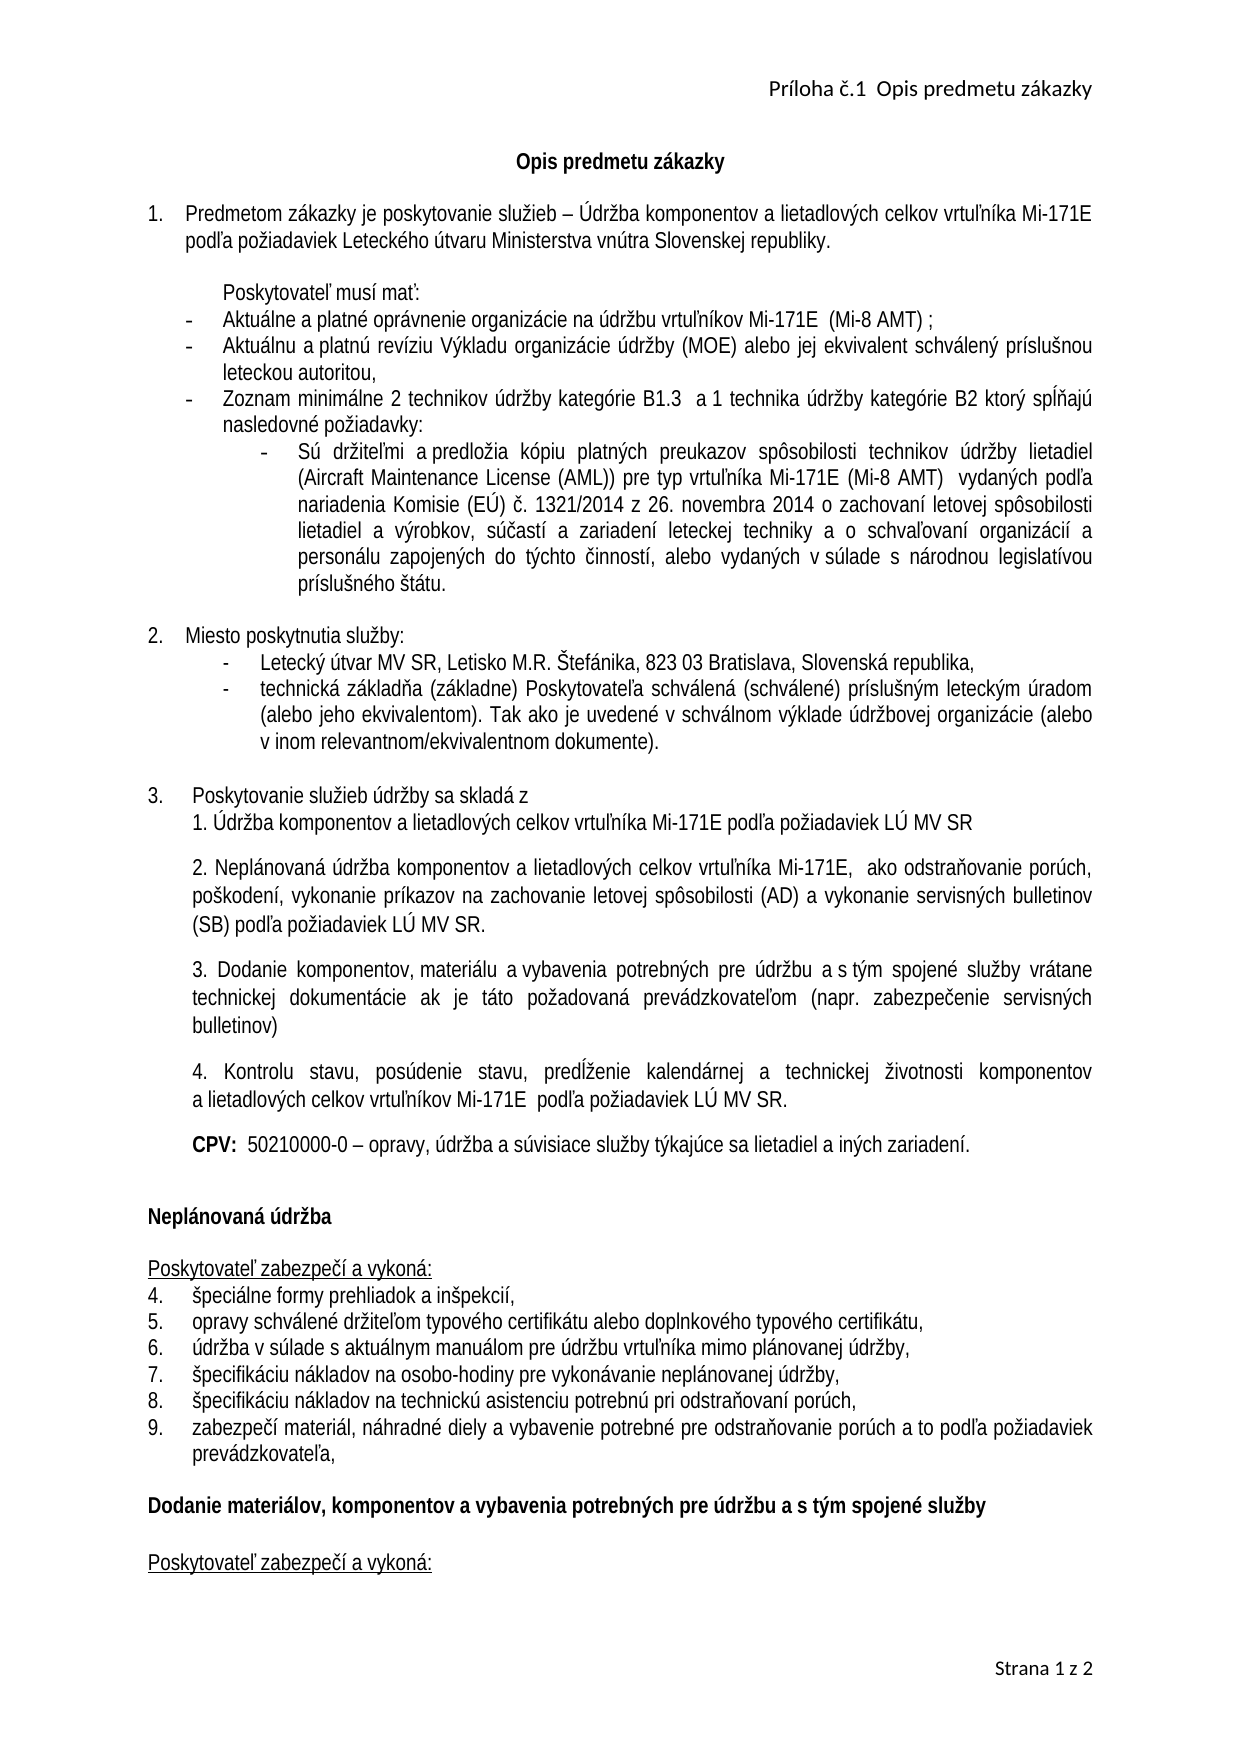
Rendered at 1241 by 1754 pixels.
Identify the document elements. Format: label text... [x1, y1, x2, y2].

list Letecký útvar MV SR, Letisko M.R. Štefánika, 823 03 Bratislava, Slovenská republika, [223, 649, 1093, 675]
text Poskytovateľ musí mať: [223, 279, 1093, 306]
text 2. Neplánovaná údržba komponentov a lietadlových celkov vrtuľníka Mi-171E, ako odstraňovanie porúch, poškodení, vykonanie príkazov na zachovanie letovej spôsobilosti (AD) a vykonanie servisných bulletinov (SB) podľa požiadaviek LÚ MV SR. [192, 854, 1093, 937]
text Neplánovaná údržba [148, 1203, 1093, 1229]
list Aktuálnu a platnú revíziu Výkladu organizácie údržby (MOE) alebo jej ekvivalent schválený príslušnou leteckou autoritou, [185, 332, 1093, 385]
list Poskytovateľ zabezpečí a vykoná: [148, 1549, 1093, 1576]
list údržba v súlade s aktuálnym manuálom pre údržbu vrtuľníka mimo plánovanej údržby, [148, 1334, 1093, 1361]
list Zoznam minimálne 2 technikov údržby kategórie B1.3 a 1 technika údržby kategórie B2 ktorý spĺňajú nasledovné požiadavky: [185, 385, 1093, 438]
list Predmetom zákazky je poskytovanie služieb – Údržba komponentov a lietadlových celkov vrtuľníka Mi-171E podľa požiadaviek Leteckého útvaru Ministerstva vnútra Slovenskej republiky. [148, 200, 1093, 253]
list Sú držiteľmi a predložia kópiu platných preukazov spôsobilosti technikov údržby lietadiel (Aircraft Maintenance License (AML)) pre typ vrtuľníka Mi-171E (Mi-8 AMT) vydaných podľa nariadenia Komisie (EÚ) č. 1321/2014 z 26. novembra 2014 o zachovaní letovej spôsobilosti lietadiel a výrobkov, súčastí a zariadení leteckej techniky a o schvaľovaní organizácií a personálu zapojených do týchto činností, alebo vydaných v súlade s národnou legislatívou príslušného štátu. [260, 438, 1093, 596]
list opravy schválené držiteľom typového certifikátu alebo doplnkového typového certifikátu, [148, 1308, 1093, 1334]
text 4. Kontrolu stavu, posúdenie stavu, predĺženie kalendárnej a technickej životnosti komponentov a lietadlových celkov vrtuľníkov Mi-171E podľa požiadaviek LÚ MV SR. [192, 1058, 1093, 1112]
text 1. Údržba komponentov a lietadlových celkov vrtuľníka Mi-171E podľa požiadaviek LÚ MV SR [148, 808, 1093, 835]
text Poskytovateľ zabezpečí a vykoná: [148, 1255, 1093, 1282]
list Miesto poskytnutia služby: [148, 622, 1093, 649]
list Dodanie materiálov, komponentov a vybavenia potrebných pre údržbu a s tým spojené služby [148, 1492, 1093, 1519]
list špecifikáciu nákladov na technickú asistenciu potrebnú pri odstraňovaní porúch, [148, 1387, 1093, 1413]
text CPV: 50210000-0 – opravy, údržba a súvisiace služby týkajúce sa lietadiel a iných zariadení. [192, 1131, 1093, 1157]
list zabezpečí materiál, náhradné diely a vybavenie potrebné pre odstraňovanie porúch a to podľa požiadaviek prevádzkovateľa, [148, 1413, 1093, 1466]
text 3. Dodanie komponentov, materiálu a vybavenia potrebných pre údržbu a s tým spojené služby vrátane technickej dokumentácie ak je táto požadovaná prevádzkovateľom (napr. zabezpečenie servisných bulletinov) [192, 956, 1093, 1039]
list špecifikáciu nákladov na osobo-hodiny pre vykonávanie neplánovanej údržby, [148, 1361, 1093, 1387]
list Aktuálne a platné oprávnenie organizácie na údržbu vrtuľníkov Mi-171E (Mi-8 AMT) ; [185, 306, 1093, 332]
list technická základňa (základne) Poskytovateľa schválená (schválené) príslušným leteckým úradom (alebo jeho ekvivalentom). Tak ako je uvedené v schválnom výklade údržbovej organizácie (alebo v inom relevantnom/ekvivalentnom dokumente). [223, 675, 1093, 754]
text Opis predmetu zákazky [148, 148, 1093, 174]
list špeciálne formy prehliadok a inšpekcií, [148, 1282, 1093, 1308]
list Poskytovanie služieb údržby sa skladá z [148, 782, 1093, 808]
